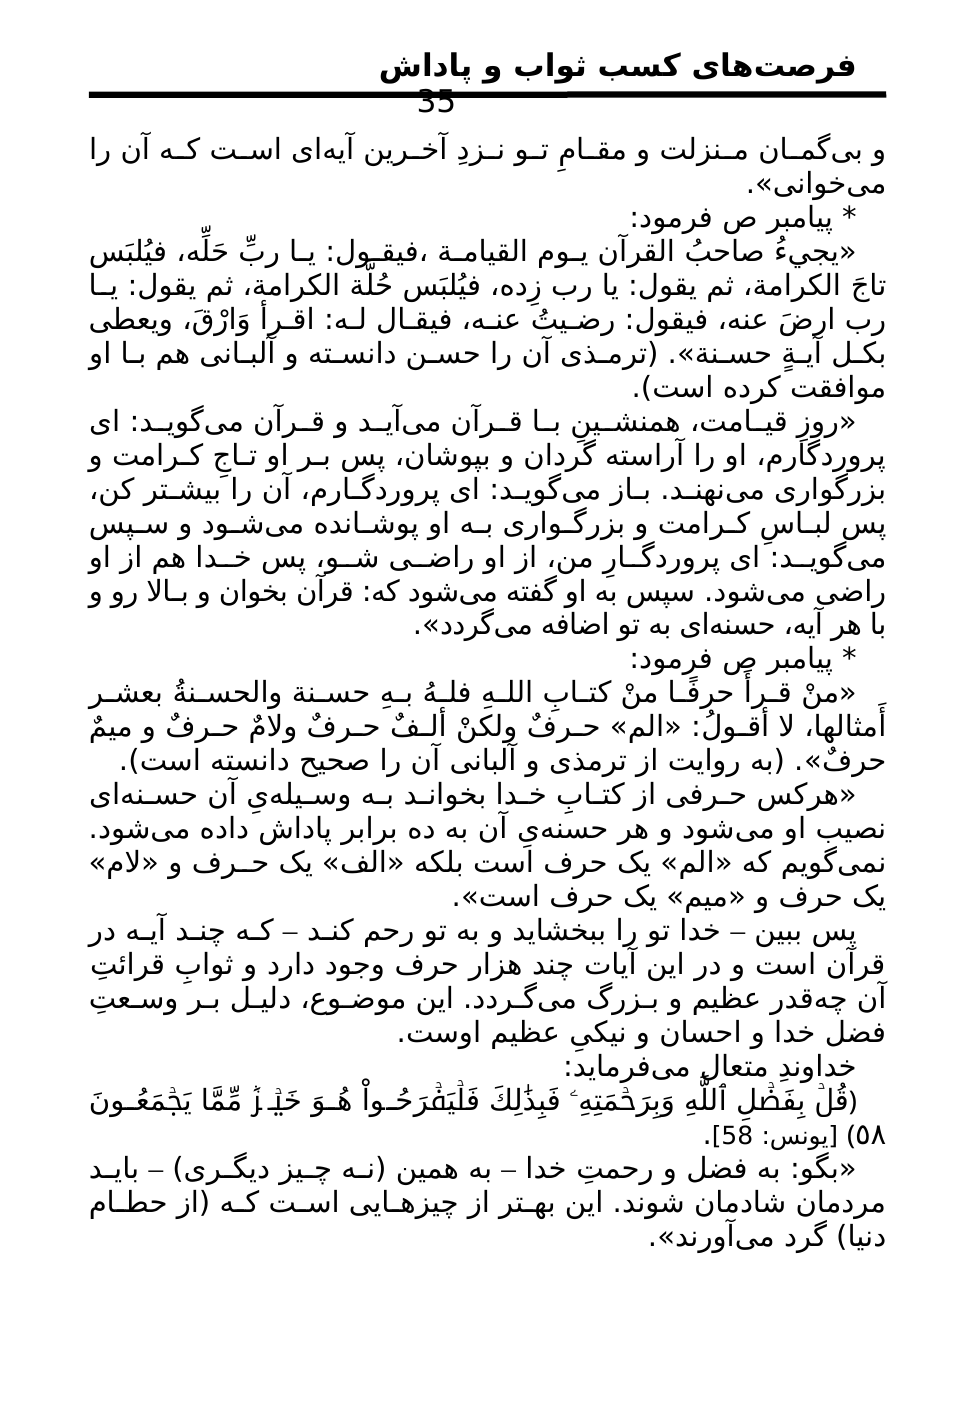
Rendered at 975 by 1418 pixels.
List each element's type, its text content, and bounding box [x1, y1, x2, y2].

text «منْ قرأَ حرفًا منْ کتابِ اللهِ فلهُ بهِ حسنة والحسنةُ بعشر أَمثالها، لا أقولُ: «الم» حرفٌ ولکنْ ألفٌ حرفٌ ولامٌ حرفٌ و میمٌ حرفٌ». (به روایت از ترمذی و آلبانی آن را صحیح دانسته است). [89, 676, 886, 778]
text * پیامبر ص فرمود: [89, 200, 886, 234]
text * پیامبر ص فرمود: [89, 642, 886, 676]
text «بگو: به فضل و رحمتِ خدا – به همین (نه چیز دیگری) – باید مردمان شادمان شوند. این بهتر از چیزهایی است که (از حطام دنیا) گرد می‌آورند». [89, 1151, 886, 1253]
text «يجيءُ صاحبُ القرآن يوم القيامة ،فيقول: يا ربِّ حَلِّه، فيُلبَس تاجَ الكرامة، ثم يقول: يا رب زِده، فيُلبَس حُلَّة الكرامة، ثم يقول: يا رب ارضَ عنه، فيقول: رضيتُ عنه، فيقال له: اقرأ وَارْقَ، ويعطى بكل آيةٍ حسنة». (ترمذی آن را حسن دانسته و آلبانی هم با او موافقت کرده است). [89, 234, 886, 404]
text پس ببین – خدا تو را ببخشاید و به تو رحم کند – که چند آیه در قرآن است و در این آیات چند هزار حرف وجود دارد و ثوابِ قرائتِ آن چه‌قدر عظیم و بزرگ می‌گردد. این موضوع، دلیل بر وسعتِ فضل خدا و احسان و نیکیِ عظیم اوست. [89, 913, 886, 1049]
text «هرکس حرفی از کتابِ خدا بخواند به وسیله‌یِ آن حسنه‌ای نصیب او می‌شود و هر حسنه‌یِ آن به ده برابر پاداش داده می‌شود. نمی‌گویم که «الم» یک حرف است بلکه «الف» یک حرف و «لام» یک حرف و «میم» یک حرف است». [89, 778, 886, 913]
text ﴿قُلۡ بِفَضۡلِ ٱللَّهِ وَبِرَحۡمَتِهِۦ فَبِذَٰلِكَ فَلۡيَفۡرَحُواْ هُوَ خَيۡرٞ مِّمَّا يَجۡمَعُونَ ٥٨﴾ [یونس: 58]. [89, 1083, 886, 1151]
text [89, 132, 886, 200]
text خداوندِ متعال می‌فرماید: [89, 1049, 886, 1083]
text «روزِ قیامت، همنشینِ با قرآن می‌آید و قرآن می‌گوید: ای پروردگارم، او را آراسته گردان و بپوشان، پس بر او تاجِ کرامت و بزرگواری می‌نهند. باز می‌گوید: ای پروردگارم، آن را بیشتر کن، پس لباسِ کرامت و بزرگواری به او پوشانده می‌شود و سپس می‌گوید: ای پروردگارِ من، از او راضی شو، پس خدا هم از او راضی می‌شود. سپس به او گفته می‌شود که: قرآن بخوان و بالا رو و با هر آیه، حسنه‌ای به تو اضافه می‌گردد». [89, 404, 886, 642]
